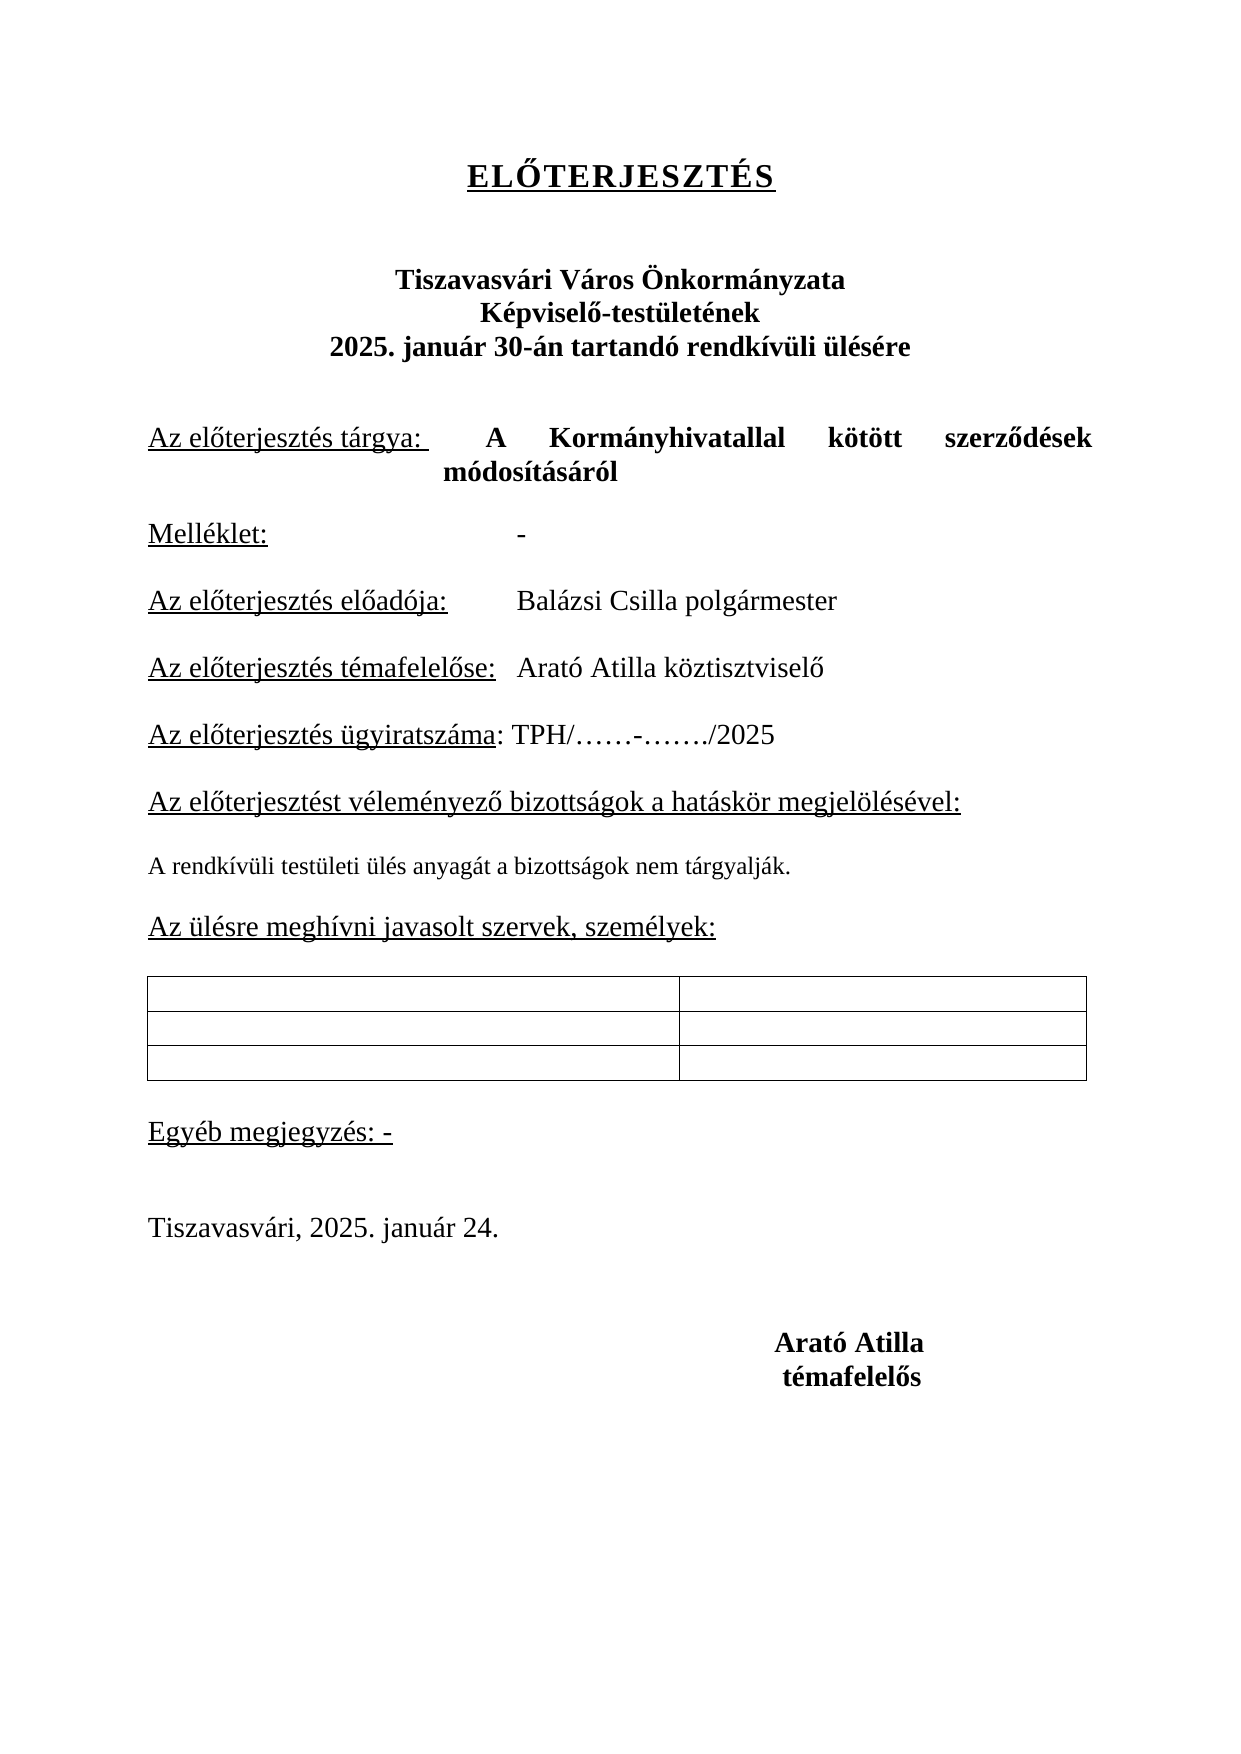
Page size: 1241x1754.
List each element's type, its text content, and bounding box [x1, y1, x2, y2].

text Melléklet: - [148, 516, 1093, 549]
text témafelelős [148, 1359, 1093, 1392]
table_cell [148, 1046, 679, 1080]
text Az előterjesztés tárgya: A Kormányhivatallal kötött szerződések módosításáról [148, 420, 1093, 487]
table_cell [148, 1012, 679, 1045]
text Az előterjesztést véleményező bizottságok a hatáskör megjelölésével: [148, 784, 1093, 818]
text ELŐTERJESZTÉS [148, 157, 1093, 195]
text Az ülésre meghívni javasolt szervek, személyek: [148, 909, 1093, 942]
text Az előterjesztés előadója: Balázsi Csilla polgármester [148, 583, 1093, 617]
text Tiszavasvári, 2025. január 24. [148, 1210, 1093, 1244]
table_cell [680, 1046, 1086, 1080]
table_header [148, 977, 679, 1011]
text Az előterjesztés témafelelőse: Arató Atilla köztisztviselő [148, 650, 1093, 684]
table_cell [680, 1012, 1086, 1045]
text Tiszavasvári Város Önkormányzata [148, 262, 1093, 296]
text Az előterjesztés ügyiratszáma: TPH/……-……./2025 [148, 717, 1093, 751]
text A rendkívüli testületi ülés anyagát a bizottságok nem tárgyalják. [148, 851, 1093, 880]
text Képviselő-testületének [148, 296, 1093, 329]
text 2025. január 30-án tartandó rendkívüli ülésére [148, 329, 1093, 363]
text Arató Atilla [738, 1325, 1093, 1359]
table_header [680, 977, 1086, 1011]
text Egyéb megjegyzés: - [148, 1114, 1093, 1148]
